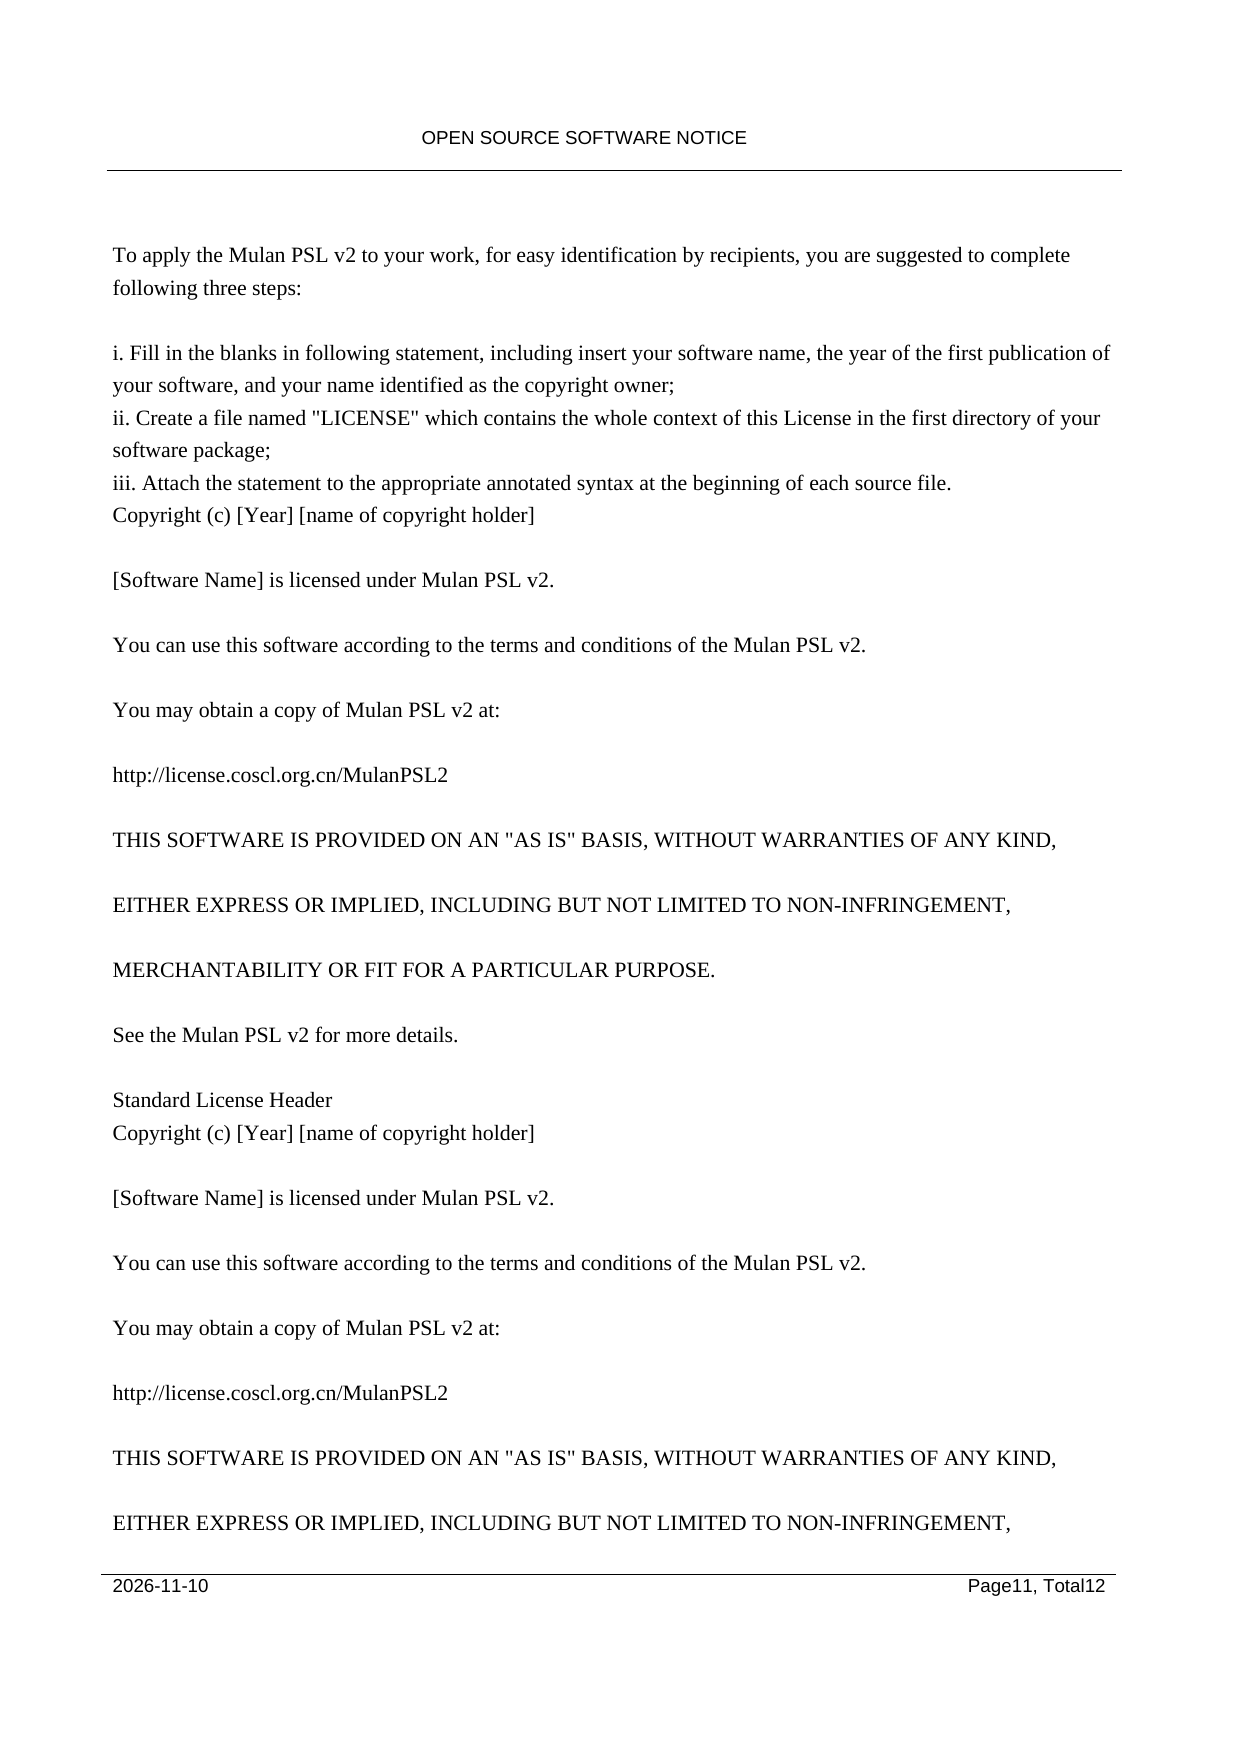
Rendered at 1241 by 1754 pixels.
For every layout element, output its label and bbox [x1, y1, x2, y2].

text [112, 206, 1128, 1539]
